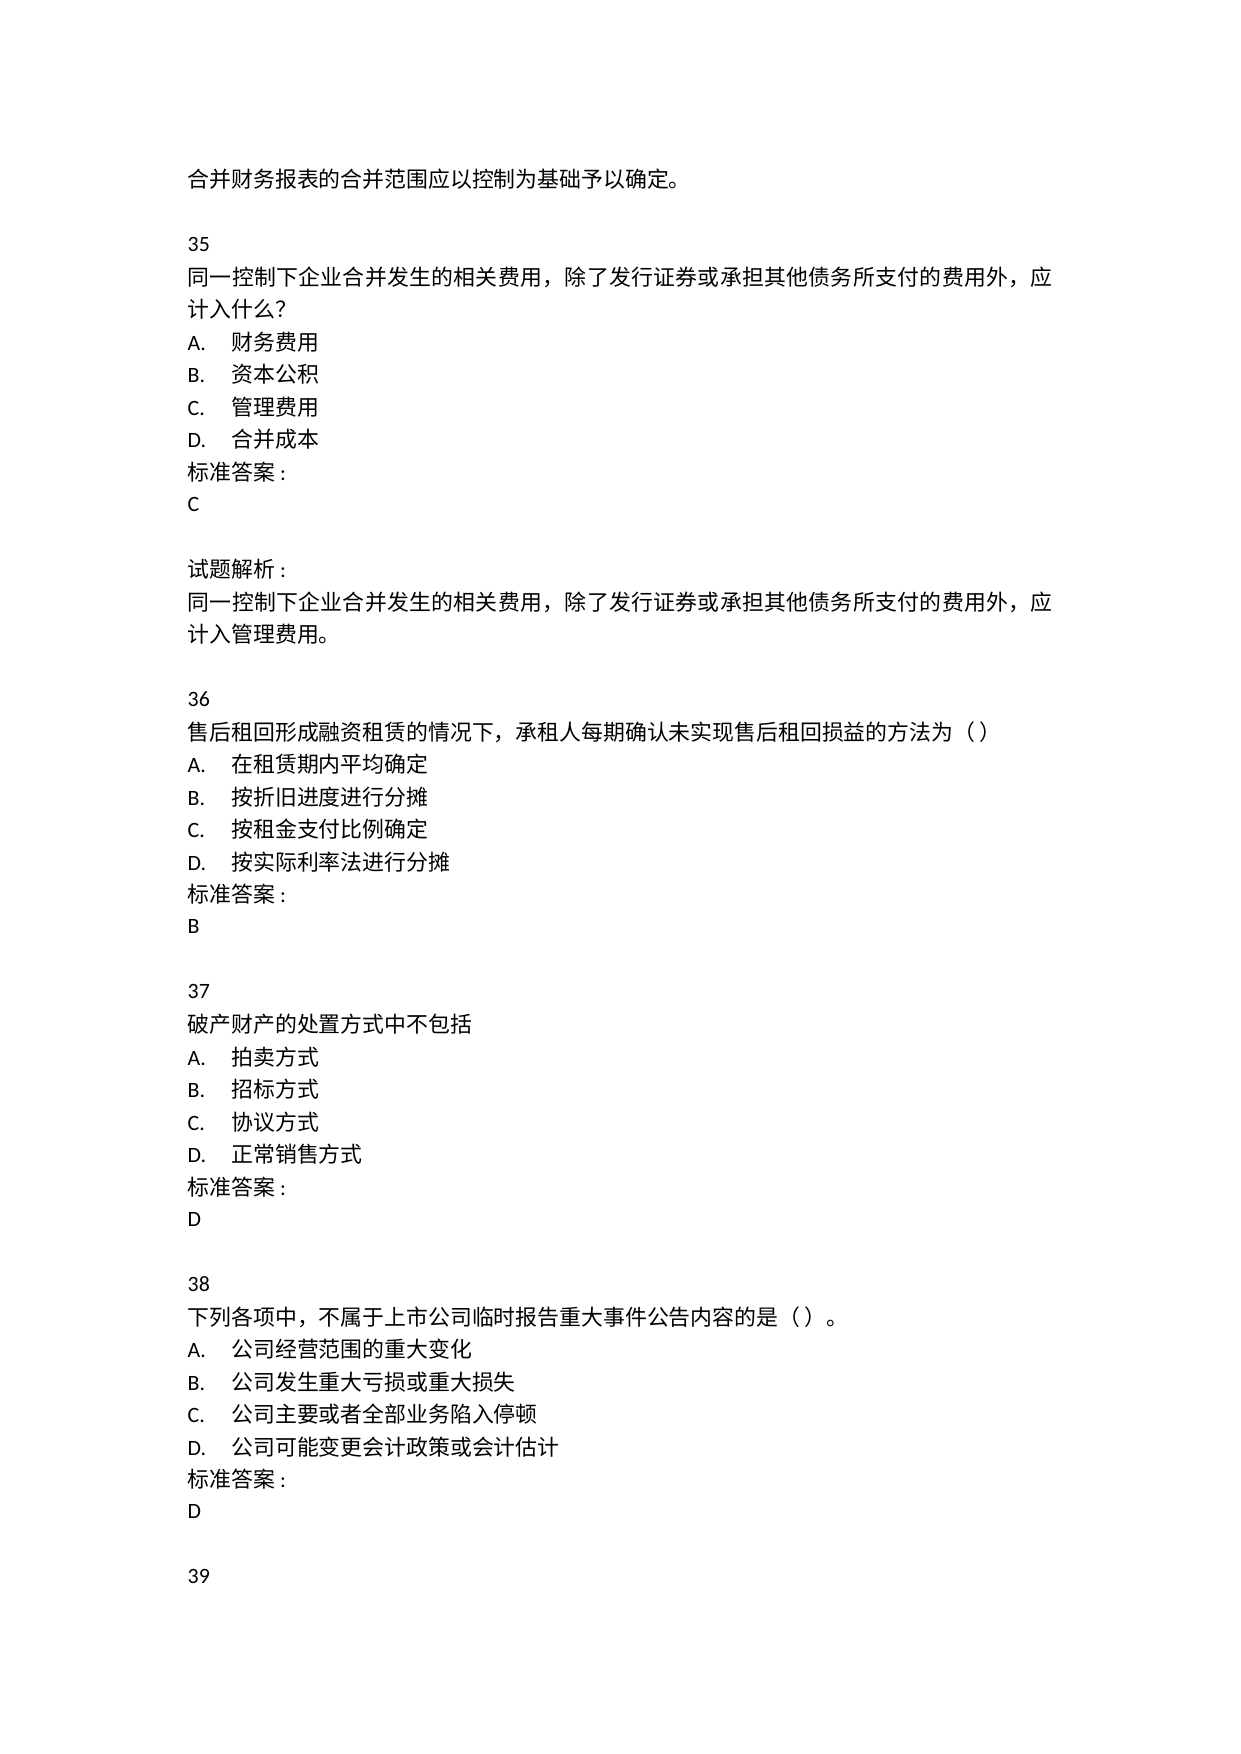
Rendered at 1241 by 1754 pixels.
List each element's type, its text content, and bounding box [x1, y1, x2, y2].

text 35 [187, 227, 1053, 259]
text 下列各项中，不属于上市公司临时报告重大事件公告内容的是（ ）。 [187, 1299, 1053, 1332]
text D [187, 1494, 1053, 1527]
text C. 管理费用 [187, 389, 1053, 422]
text D [187, 1202, 1053, 1234]
text C. 协议方式 [187, 1104, 1053, 1137]
text C. 公司主要或者全部业务陷入停顿 [187, 1397, 1053, 1429]
text B. 按折旧进度进行分摊 [187, 779, 1053, 812]
text 标准答案 : [187, 1462, 1053, 1494]
text B [187, 909, 1053, 942]
text C [187, 487, 1053, 519]
text D. 公司可能变更会计政策或会计估计 [187, 1429, 1053, 1462]
text B. 公司发生重大亏损或重大损失 [187, 1364, 1053, 1397]
text 标准答案 : [187, 1169, 1053, 1202]
text C. 按租金支付比例确定 [187, 812, 1053, 844]
text A. 财务费用 [187, 324, 1053, 357]
text 38 [187, 1267, 1053, 1299]
text A. 拍卖方式 [187, 1039, 1053, 1072]
text 同一控制下企业合并发生的相关费用，除了发行证券或承担其他债务所支付的费用外，应计入什么？ [187, 259, 1053, 324]
text 标准答案 : [187, 877, 1053, 909]
text 试题解析 : [187, 552, 1053, 584]
text B. 资本公积 [187, 357, 1053, 389]
text 破产财产的处置方式中不包括 [187, 1007, 1053, 1039]
text A. 在租赁期内平均确定 [187, 747, 1053, 779]
text 39 [187, 1559, 1053, 1592]
text D. 正常销售方式 [187, 1137, 1053, 1169]
text 37 [187, 974, 1053, 1007]
text B. 招标方式 [187, 1072, 1053, 1104]
text D. 合并成本 [187, 422, 1053, 454]
text 标准答案 : [187, 454, 1053, 487]
text 同一控制下企业合并发生的相关费用，除了发行证券或承担其他债务所支付的费用外，应计入管理费用。 [187, 584, 1053, 649]
text A. 公司经营范围的重大变化 [187, 1332, 1053, 1364]
text D. 按实际利率法进行分摊 [187, 844, 1053, 877]
text 36 [187, 682, 1053, 714]
text 售后租回形成融资租赁的情况下，承租人每期确认未实现售后租回损益的方法为（ ） [187, 714, 1053, 747]
text 合并财务报表的合并范围应以控制为基础予以确定。 [187, 162, 1053, 194]
